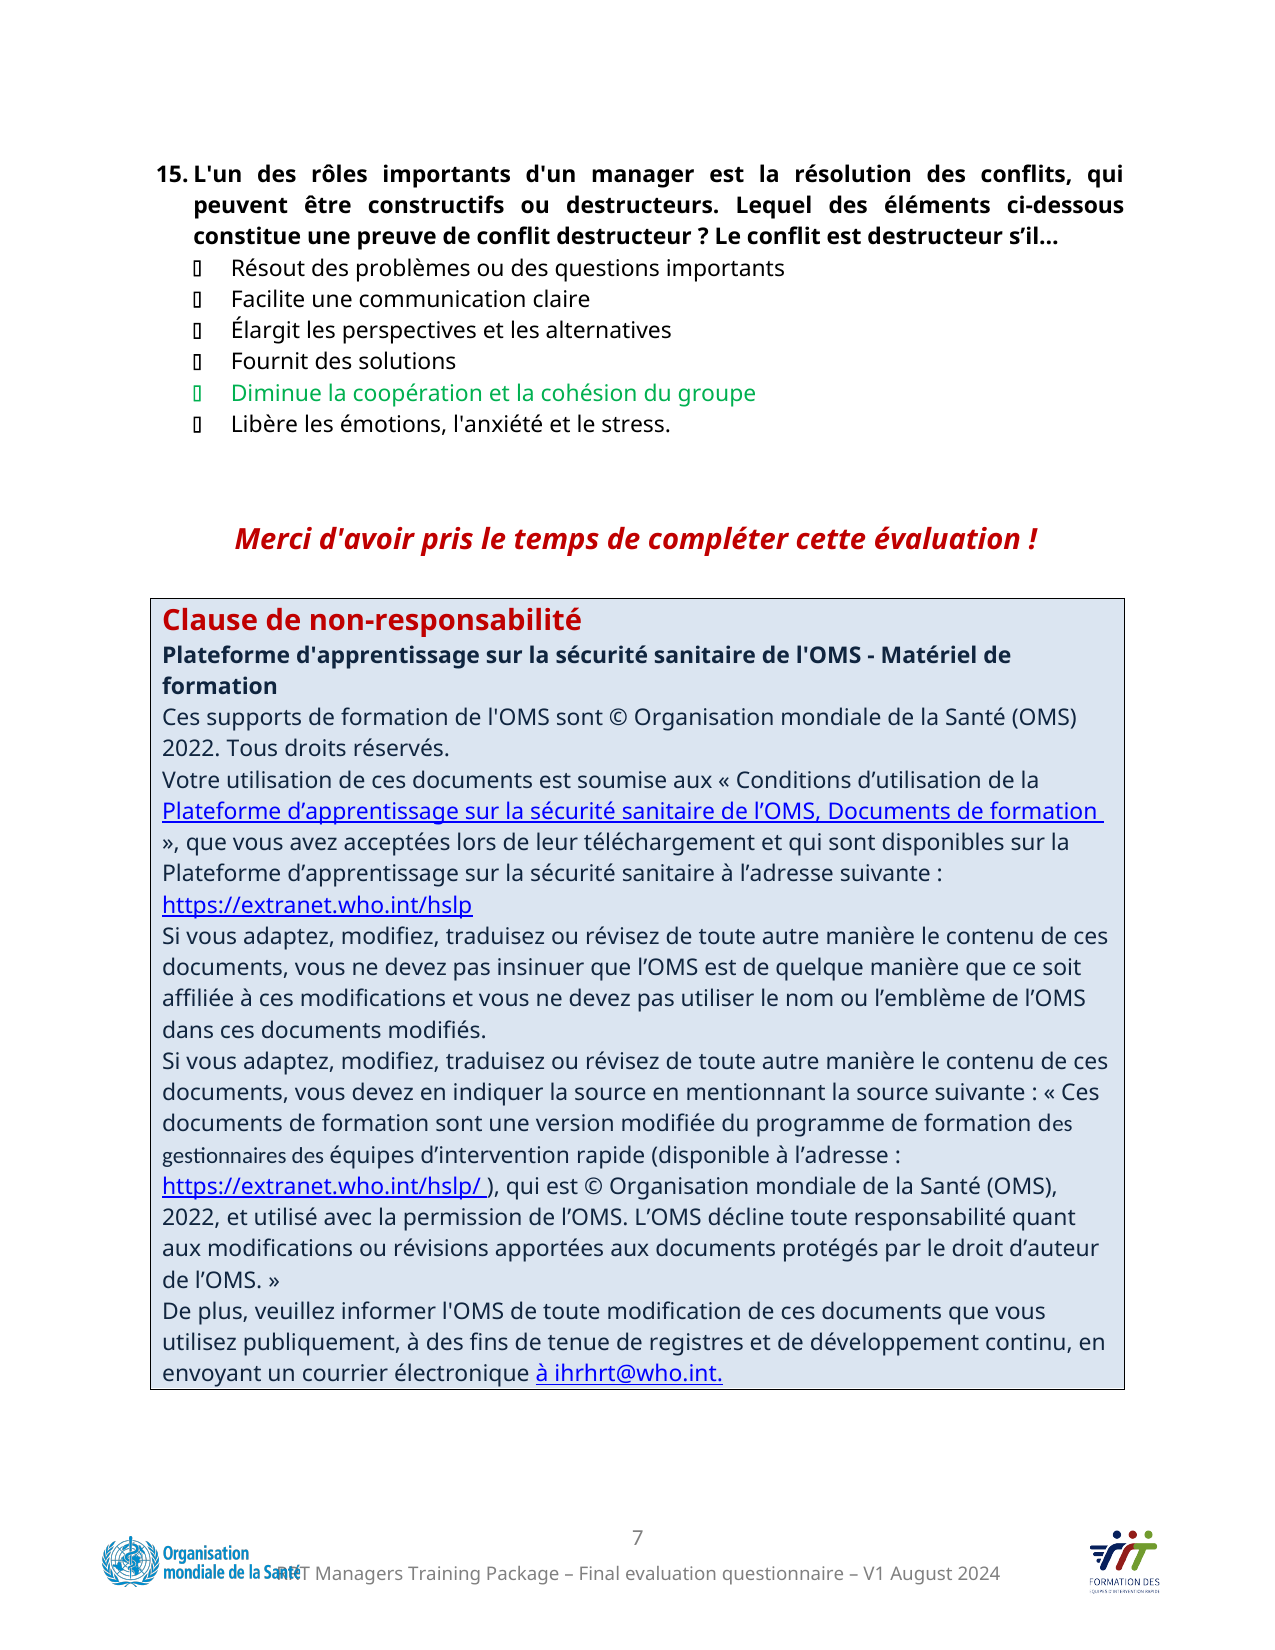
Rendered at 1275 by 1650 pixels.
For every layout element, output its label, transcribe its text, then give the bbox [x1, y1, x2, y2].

text Merci d'avoir pris le temps de compléter cette évaluation ! [150, 518, 1125, 558]
list Diminue la coopération et la cohésion du groupe [193, 377, 1125, 408]
picture [102, 1536, 301, 1587]
list Fournit des solutions [193, 345, 1125, 377]
table_header Clause de non-responsabilité Plateforme d'apprentissage sur la sécurité sanitaire de l'OMS - Matériel de formation Ces supports de formation de l'OMS sont © Organisation mondiale de la Santé (OMS) 2022. Tous droits réservés. Votre utilisation de ces documents est soumise aux « Conditions d’utilisation de la Plateforme d’apprentissage sur la sécurité sanitaire de l’OMS, Documents de formation », que vous avez acceptées lors de leur téléchargement et qui sont disponibles sur la Plateforme d’apprentissage sur la sécurité sanitaire à l’adresse suivante : https://extranet.who.int/hslp Si vous adaptez, modifiez, traduisez ou révisez de toute autre manière le contenu de ces documents, vous ne devez pas insinuer que l’OMS est de quelque manière que ce soit affiliée à ces modifications et vous ne devez pas utiliser le nom ou l’emblème de l’OMS dans ces documents modifiés. Si vous adaptez, modifiez, traduisez ou révisez de toute autre manière le contenu de ces documents, vous devez en indiquer la source en mentionnant la source suivante : « Ces documents de formation sont une version modifiée du programme de formation des gestionnaires des équipes d’intervention rapide (disponible à l’adresse : https://extranet.who.int/hslp/ ), qui est © Organisation mondiale de la Santé (OMS), 2022, et utilisé avec la permission de l’OMS. L’OMS décline toute responsabilité quant aux modifications ou révisions apportées aux documents protégés par le droit d’auteur de l’OMS. » De plus, veuillez informer l'OMS de toute modification de ces documents que vous utilisez publiquement, à des fins de tenue de registres et de développement continu, en envoyant un courrier électronique à ihrhrt@who.int. [151, 599, 1124, 1388]
list Élargit les perspectives et les alternatives [193, 314, 1125, 345]
list Résout des problèmes ou des questions importants [193, 252, 1125, 283]
picture [1089, 1530, 1160, 1594]
list Facilite une communication claire [193, 283, 1125, 314]
list Libère les émotions, l'anxiété et le stress. [193, 408, 1125, 439]
list L'un des rôles importants d'un manager est la résolution des conflits, qui peuvent être constructifs ou destructeurs. Lequel des éléments ci-dessous constitue une preuve de conflit destructeur ? Le conflit est destructeur s’il… [156, 158, 1125, 252]
picture [102, 1568, 124, 1587]
